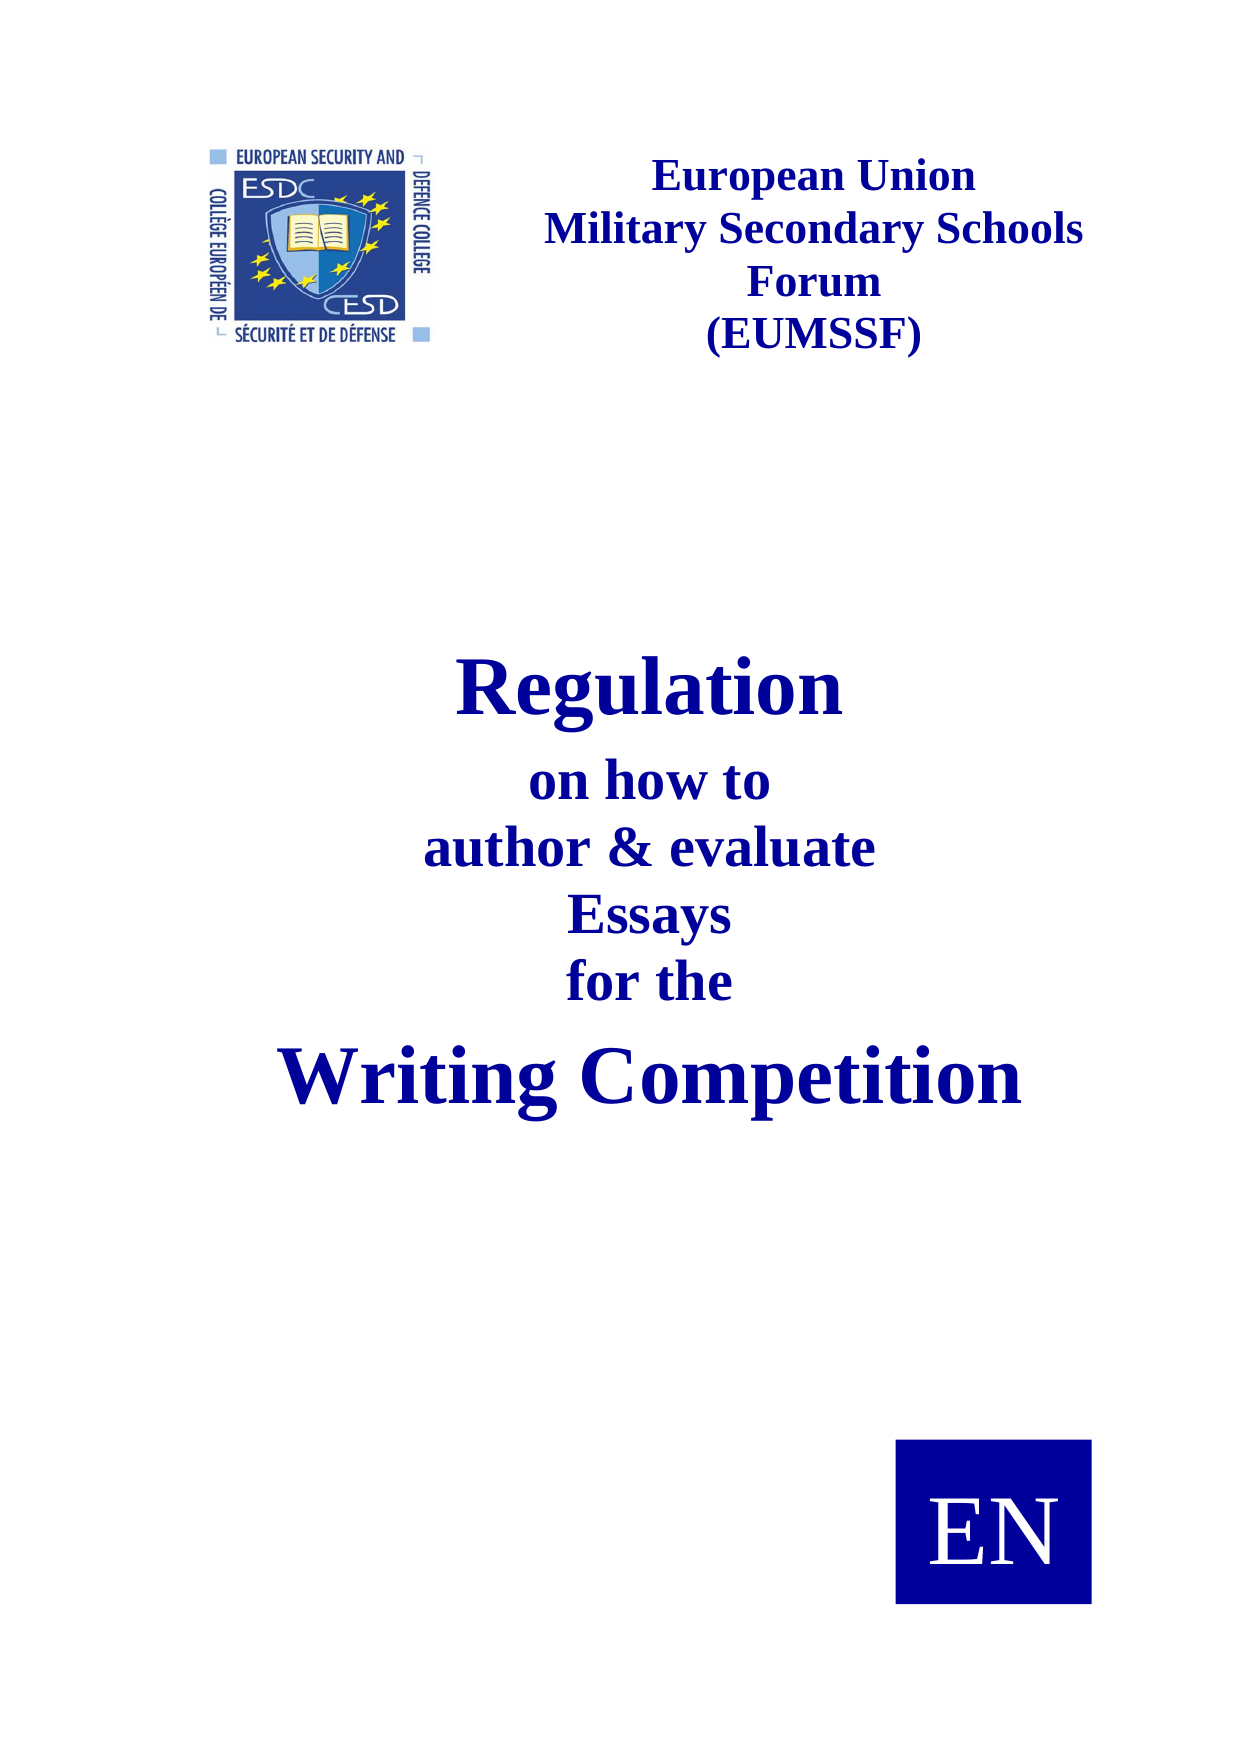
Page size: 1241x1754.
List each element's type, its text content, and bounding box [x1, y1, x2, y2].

table_header [196, 148, 532, 358]
text for the [207, 946, 1092, 1013]
text Essays [207, 879, 1092, 946]
text author & evaluate [207, 812, 1092, 879]
picture [207, 147, 435, 344]
text on how to [207, 745, 1092, 812]
text Writing Competition [207, 1026, 1092, 1122]
text Regulation [207, 637, 1092, 732]
table_header European Union Military Secondary Schools Forum (EUMSSF) [532, 148, 1096, 358]
